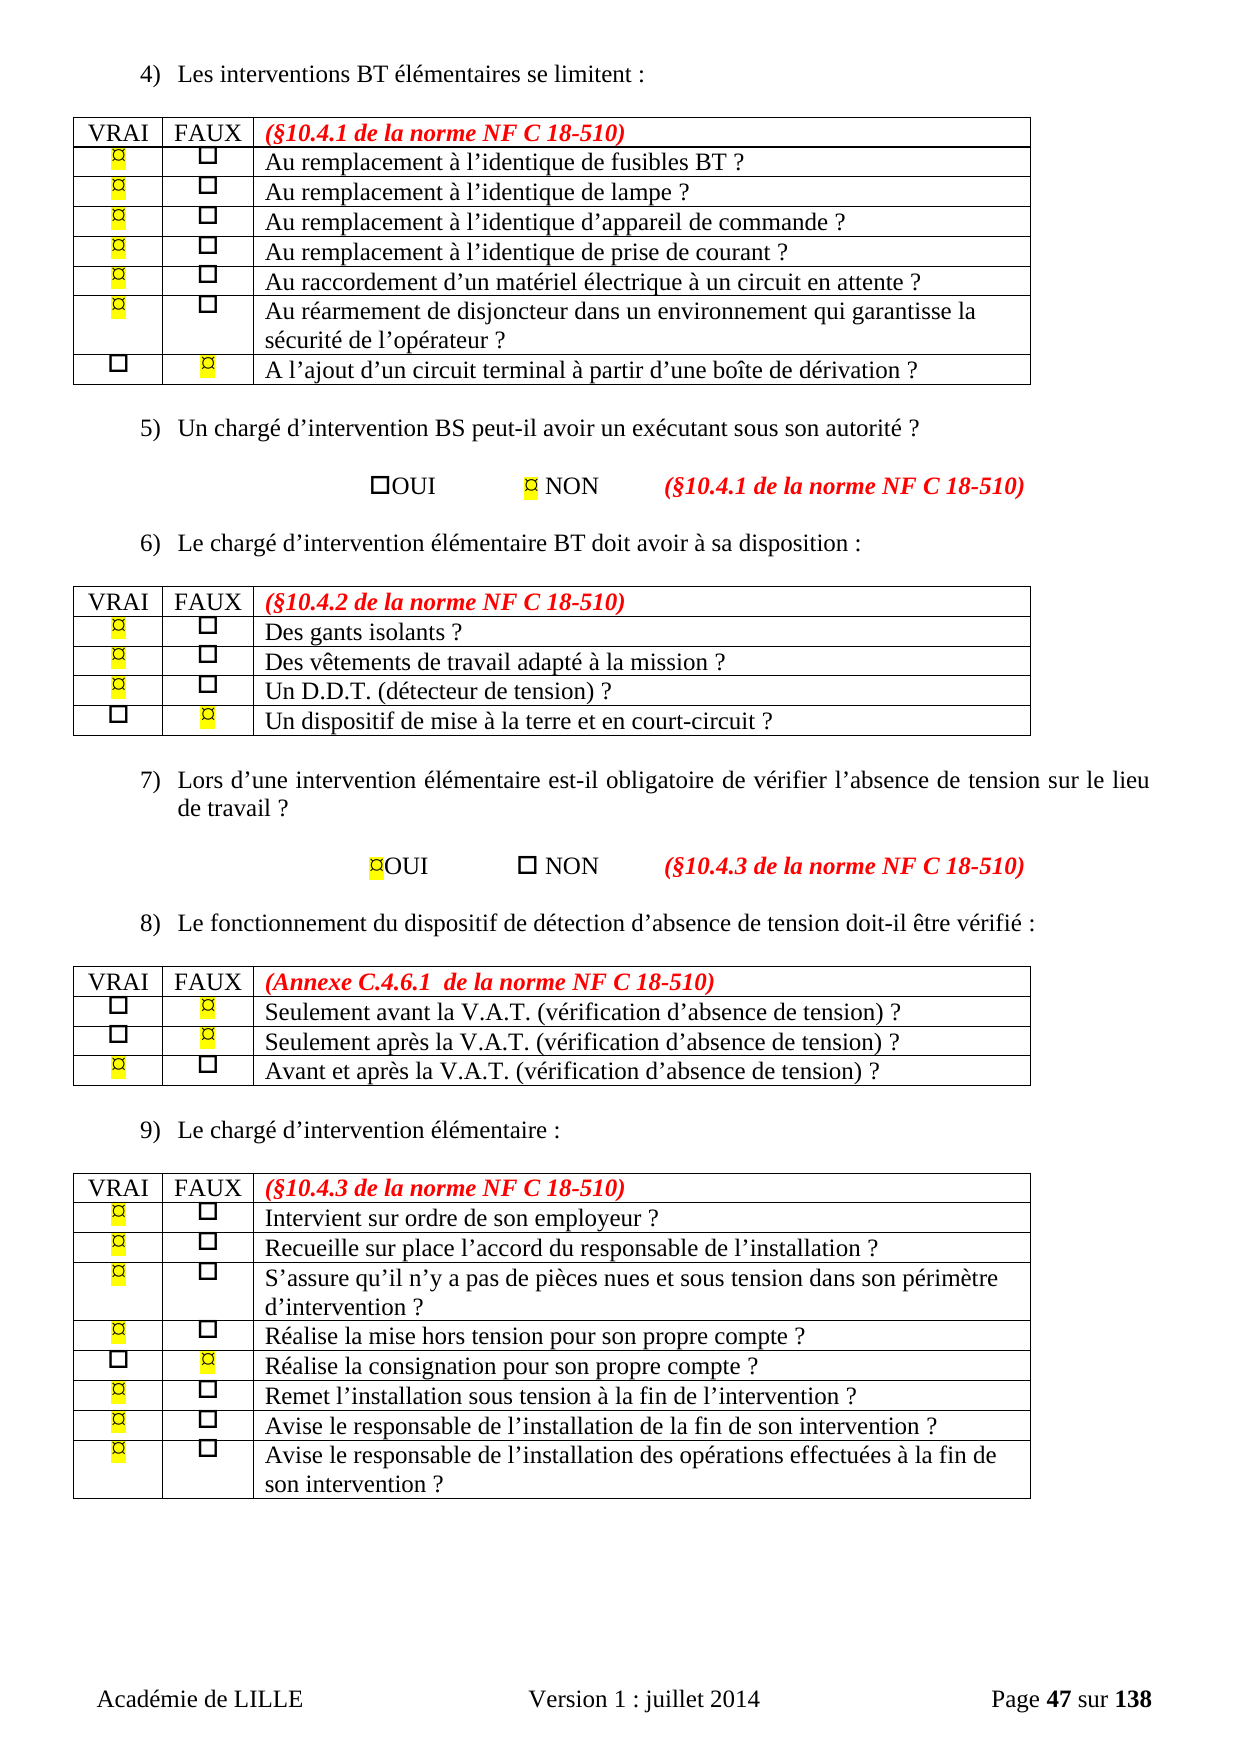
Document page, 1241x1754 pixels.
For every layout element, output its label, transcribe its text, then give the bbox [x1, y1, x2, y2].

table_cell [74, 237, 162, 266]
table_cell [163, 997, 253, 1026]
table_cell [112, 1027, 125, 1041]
list OUI NON (§10.4.1 de la norme NF C 18-510) [186, 471, 1152, 500]
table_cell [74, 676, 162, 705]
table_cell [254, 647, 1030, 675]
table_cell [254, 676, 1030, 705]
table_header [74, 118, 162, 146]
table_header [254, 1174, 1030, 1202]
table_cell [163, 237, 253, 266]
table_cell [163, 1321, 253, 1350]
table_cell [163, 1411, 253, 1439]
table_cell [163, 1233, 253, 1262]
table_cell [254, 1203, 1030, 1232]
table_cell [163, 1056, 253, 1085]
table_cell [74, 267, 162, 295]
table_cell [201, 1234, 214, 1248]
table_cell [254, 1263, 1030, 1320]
list Le chargé d’intervention élémentaire BT doit avoir à sa disposition : [140, 528, 1152, 557]
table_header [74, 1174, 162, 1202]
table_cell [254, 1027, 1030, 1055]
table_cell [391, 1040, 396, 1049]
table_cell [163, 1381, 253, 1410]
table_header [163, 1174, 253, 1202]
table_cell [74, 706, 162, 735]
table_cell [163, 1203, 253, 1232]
list Le fonctionnement du dispositif de détection d’absence de tension doit-il être vérifié : [140, 908, 1152, 937]
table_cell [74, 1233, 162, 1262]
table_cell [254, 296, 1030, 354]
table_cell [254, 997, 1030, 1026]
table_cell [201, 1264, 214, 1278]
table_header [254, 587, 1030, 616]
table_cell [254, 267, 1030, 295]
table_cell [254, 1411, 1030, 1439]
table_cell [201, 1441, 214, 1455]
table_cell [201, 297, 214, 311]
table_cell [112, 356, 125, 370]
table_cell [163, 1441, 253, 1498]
list Un chargé d’intervention BS peut-il avoir un exécutant sous son autorité ? [140, 413, 1152, 442]
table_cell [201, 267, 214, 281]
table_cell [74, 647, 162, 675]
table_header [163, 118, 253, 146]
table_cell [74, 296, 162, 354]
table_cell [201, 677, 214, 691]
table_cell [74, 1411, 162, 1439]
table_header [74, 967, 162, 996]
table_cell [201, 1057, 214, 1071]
list Le chargé d’intervention élémentaire : [140, 1115, 1152, 1144]
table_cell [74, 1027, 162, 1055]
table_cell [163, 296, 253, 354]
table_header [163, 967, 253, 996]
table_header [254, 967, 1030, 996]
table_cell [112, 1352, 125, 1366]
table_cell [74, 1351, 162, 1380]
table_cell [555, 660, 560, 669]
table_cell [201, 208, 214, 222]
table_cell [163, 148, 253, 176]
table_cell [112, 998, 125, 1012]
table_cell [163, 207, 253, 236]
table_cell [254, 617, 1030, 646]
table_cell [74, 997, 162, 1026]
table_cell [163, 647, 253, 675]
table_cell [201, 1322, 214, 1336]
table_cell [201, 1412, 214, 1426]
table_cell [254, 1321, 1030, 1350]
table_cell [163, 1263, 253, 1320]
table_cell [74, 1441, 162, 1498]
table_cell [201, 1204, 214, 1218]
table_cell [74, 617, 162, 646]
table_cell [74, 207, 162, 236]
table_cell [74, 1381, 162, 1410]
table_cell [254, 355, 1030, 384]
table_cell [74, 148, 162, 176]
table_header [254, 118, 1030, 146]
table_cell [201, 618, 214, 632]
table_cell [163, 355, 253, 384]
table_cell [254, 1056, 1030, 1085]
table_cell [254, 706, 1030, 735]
list Les interventions BT élémentaires se limitent : [140, 59, 1152, 88]
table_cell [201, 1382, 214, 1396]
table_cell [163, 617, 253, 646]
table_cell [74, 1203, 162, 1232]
list Lors d’une intervention élémentaire est-il obligatoire de vérifier l’absence de tension sur le lieu de travail ? [140, 765, 1152, 822]
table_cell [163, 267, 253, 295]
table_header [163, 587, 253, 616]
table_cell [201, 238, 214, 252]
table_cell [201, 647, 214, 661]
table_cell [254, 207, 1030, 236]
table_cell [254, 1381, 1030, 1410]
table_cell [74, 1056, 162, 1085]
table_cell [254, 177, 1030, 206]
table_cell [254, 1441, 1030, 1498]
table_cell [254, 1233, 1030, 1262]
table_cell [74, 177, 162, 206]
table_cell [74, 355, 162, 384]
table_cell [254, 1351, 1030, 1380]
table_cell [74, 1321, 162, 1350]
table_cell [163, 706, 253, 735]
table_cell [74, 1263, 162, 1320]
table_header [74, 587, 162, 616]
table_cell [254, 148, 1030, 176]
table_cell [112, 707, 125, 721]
list OUI NON (§10.4.3 de la norme NF C 18-510) [186, 851, 1152, 880]
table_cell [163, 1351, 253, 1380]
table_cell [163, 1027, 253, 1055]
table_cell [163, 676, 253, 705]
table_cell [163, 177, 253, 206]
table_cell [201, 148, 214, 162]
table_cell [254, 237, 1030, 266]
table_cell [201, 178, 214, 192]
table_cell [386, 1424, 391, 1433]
